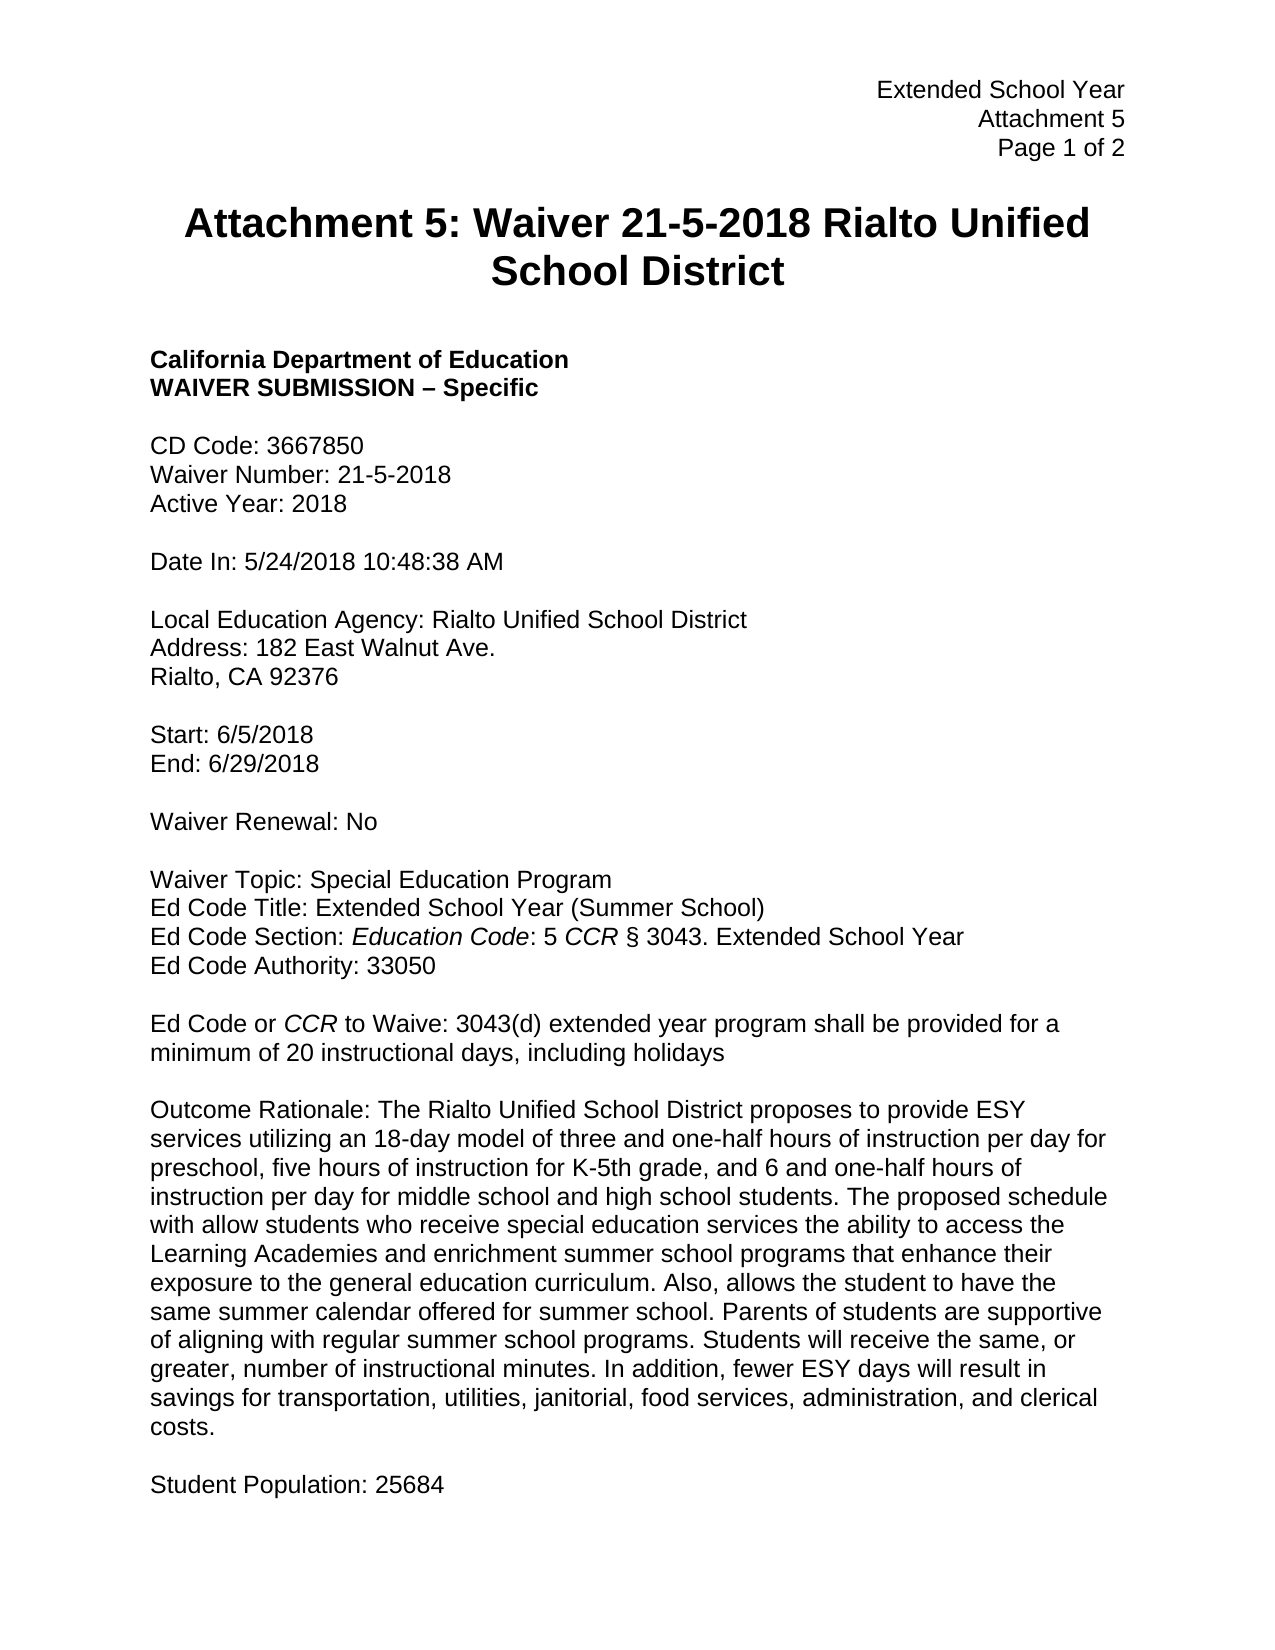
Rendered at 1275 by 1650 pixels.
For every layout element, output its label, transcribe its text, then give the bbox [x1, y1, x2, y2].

subtitle Attachment 5: Waiver 21-5-2018 Rialto Unified School District [150, 199, 1125, 294]
text Waiver Renewal: No [150, 807, 1125, 835]
text Ed Code Authority: 33050 [150, 951, 1125, 979]
text Ed Code Section: Education Code: 5 CCR § 3043. Extended School Year [150, 922, 1125, 951]
text Outcome Rationale: The Rialto Unified School District proposes to provide ESY services utilizing an 18-day model of three and one-half hours of instruction per day for preschool, five hours of instruction for K-5th grade, and 6 and one-half hours of instruction per day for middle school and high school students. The proposed schedule with allow students who receive special education services the ability to access the Learning Academies and enrichment summer school programs that enhance their exposure to the general education curriculum. Also, allows the student to have the same summer calendar offered for summer school. Parents of students are supportive of aligning with regular summer school programs. Students will receive the same, or greater, number of instructional minutes. In addition, fewer ESY days will result in savings for transportation, utilities, janitorial, food services, administration, and clerical costs. [150, 1095, 1125, 1440]
text End: 6/29/2018 [150, 749, 1125, 777]
text Student Population: 25684 [150, 1469, 1125, 1498]
text California Department of Education [150, 344, 1125, 373]
text WAIVER SUBMISSION – Specific [150, 373, 1125, 402]
text Rialto, CA 92376 [150, 662, 1125, 691]
text Local Education Agency: Rialto Unified School District [150, 604, 1125, 633]
text Ed Code Title: Extended School Year (Summer School) [150, 893, 1125, 922]
text Date In: 5/24/2018 10:48:38 AM [150, 547, 1125, 575]
text Waiver Topic: Special Education Program [150, 864, 1125, 893]
text Start: 6/5/2018 [150, 720, 1125, 749]
text Waiver Number: 21-5-2018 [150, 460, 1125, 489]
text CD Code: 3667850 [150, 431, 1125, 460]
text Address: 182 East Walnut Ave. [150, 633, 1125, 662]
text Ed Code or CCR to Waive: 3043(d) extended year program shall be provided for a minimum of 20 instructional days, including holidays [150, 1009, 1125, 1066]
text Active Year: 2018 [150, 489, 1125, 517]
